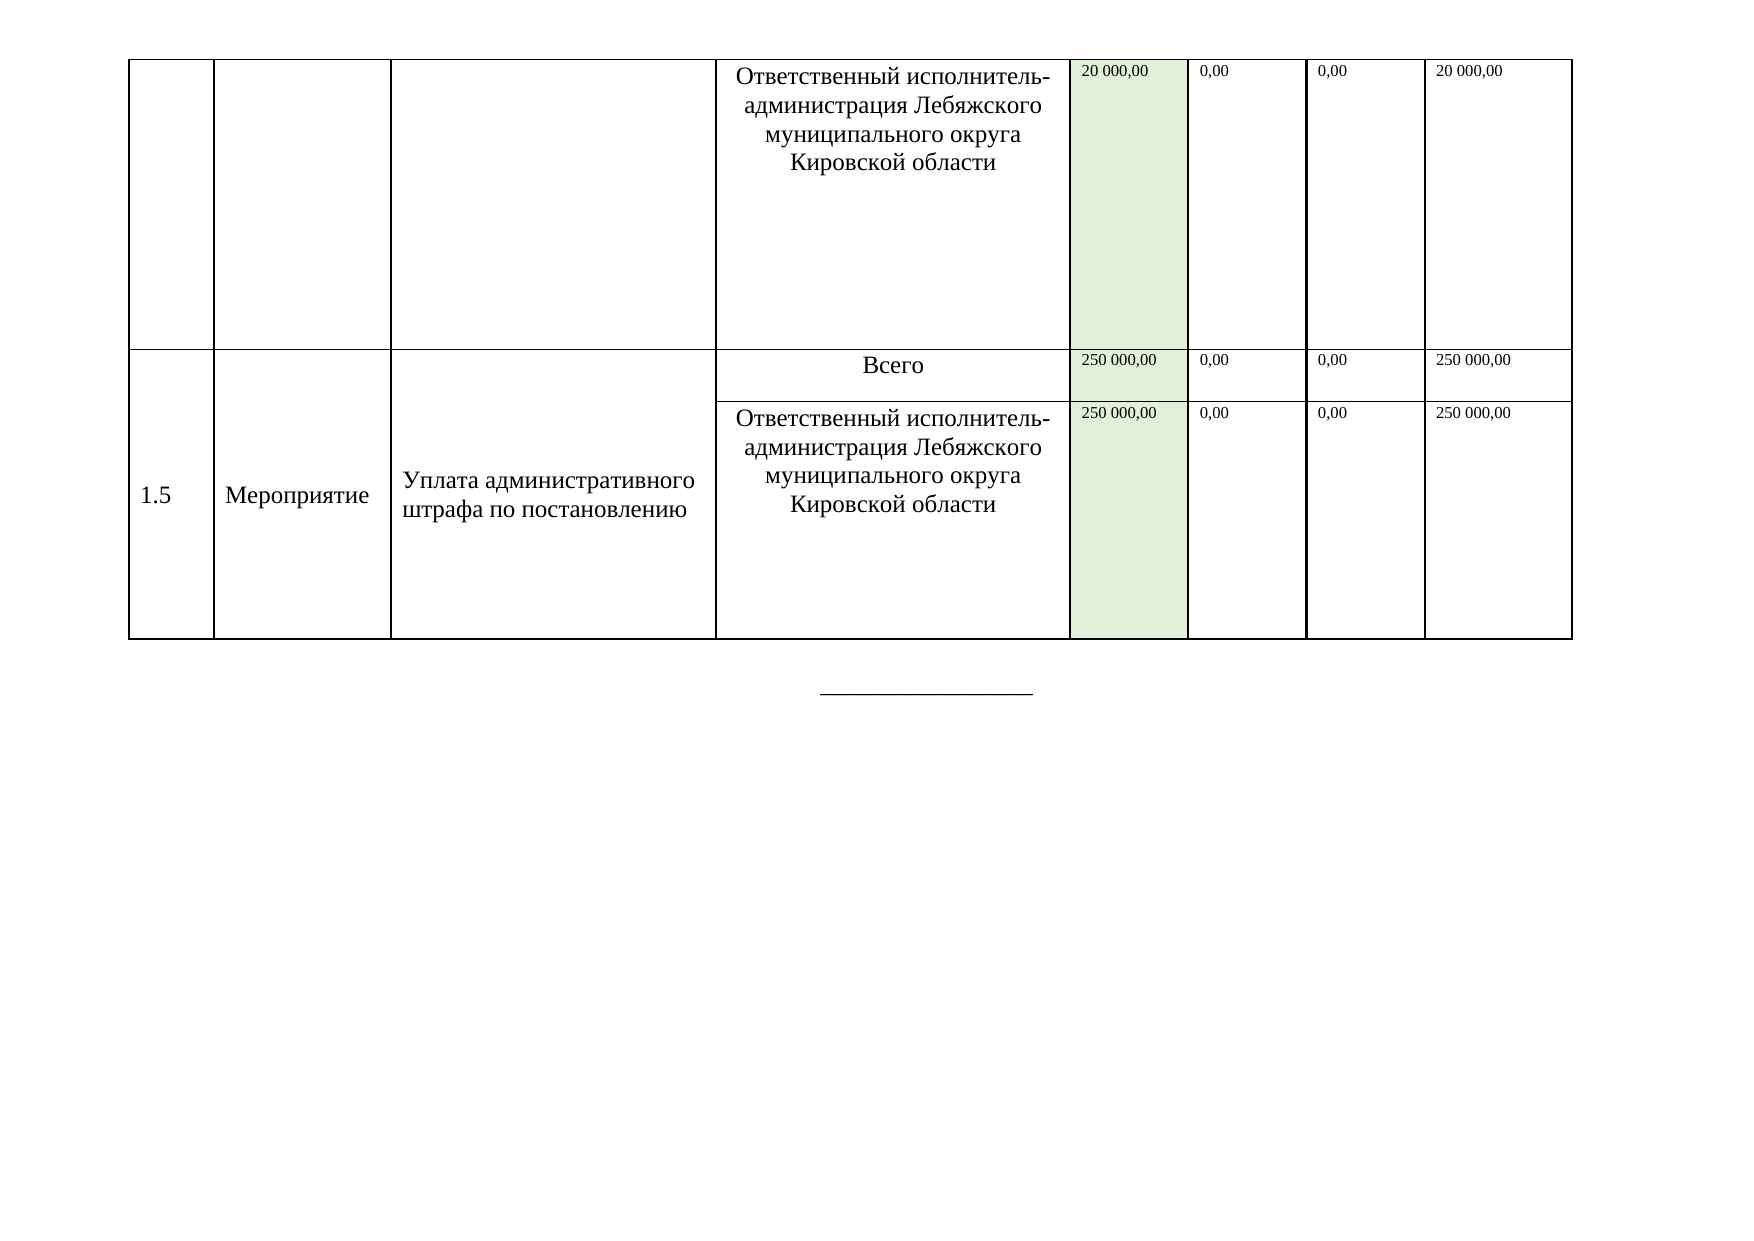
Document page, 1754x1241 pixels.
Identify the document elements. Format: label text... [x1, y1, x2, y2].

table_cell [717, 60, 1069, 349]
table_cell [130, 60, 213, 349]
table_cell [215, 60, 390, 349]
table_cell 20 000,00 [1426, 60, 1571, 349]
table_cell Ответственный исполнитель-администрация Лебяжского муниципального округа Кировской области [717, 402, 1069, 638]
table_cell 0,00 [1308, 60, 1424, 349]
table_cell 250 000,00 [1426, 402, 1571, 638]
table_cell Всего [717, 350, 1069, 401]
table_cell Уплата административного штрафа по постановлению [392, 350, 715, 638]
table_cell 0,00 [1189, 402, 1305, 638]
table_cell 20 000,00 [1071, 60, 1187, 349]
table_cell 250 000,00 [1071, 402, 1187, 638]
table_cell 0,00 [1308, 402, 1424, 638]
table_cell 250 000,00 [1071, 350, 1187, 401]
text _________________ [140, 669, 1713, 698]
table_cell 250 000,00 [1426, 350, 1571, 401]
table_cell 0,00 [1189, 350, 1305, 401]
table_cell [392, 60, 715, 349]
table_cell 1.5 [130, 350, 213, 638]
table_cell Мероприятие [215, 350, 390, 638]
table_cell 0,00 [1308, 350, 1424, 401]
table_cell 0,00 [1189, 60, 1305, 349]
